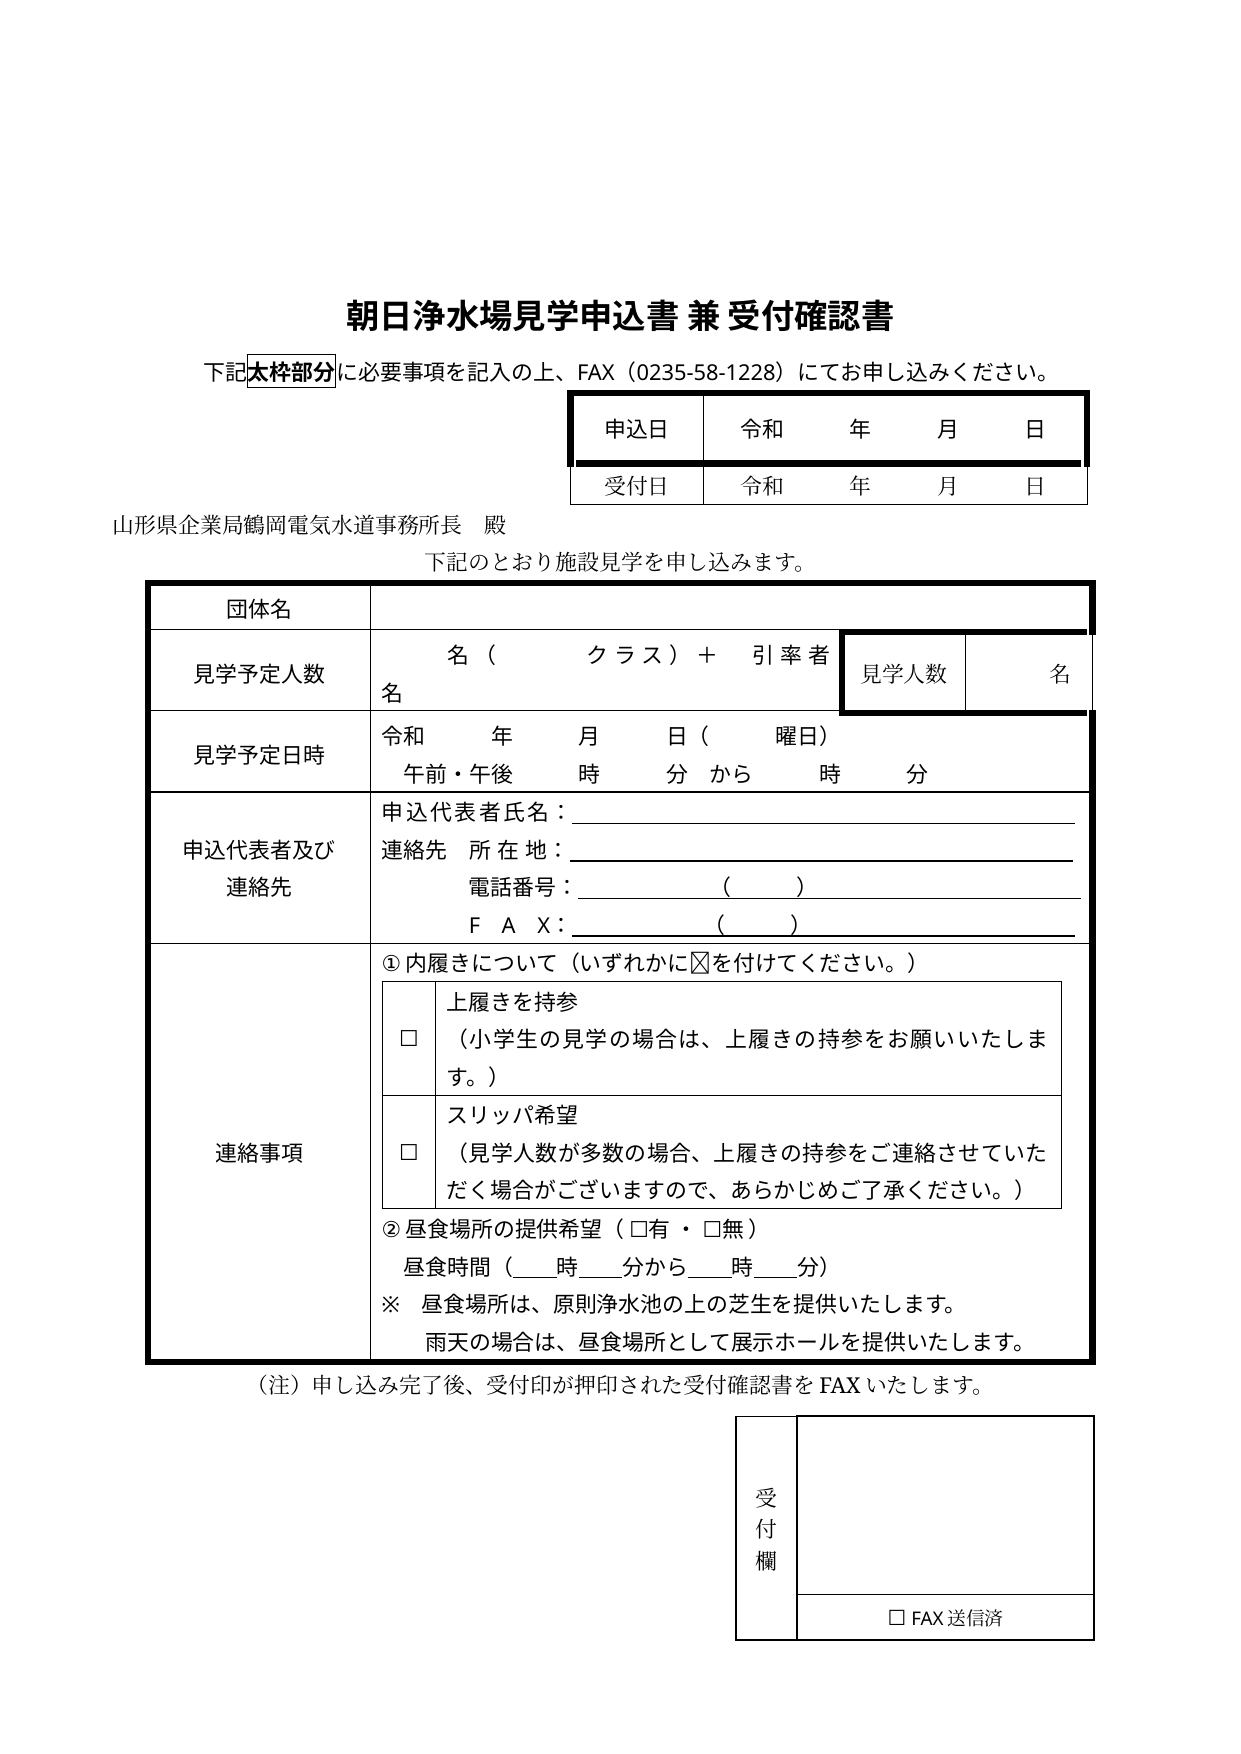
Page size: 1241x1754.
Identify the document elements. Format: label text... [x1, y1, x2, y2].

table_cell 連絡事項 [151, 944, 370, 1359]
table_cell 見学予定人数 [151, 630, 370, 710]
table_cell 見学人数 [845, 635, 965, 710]
text 山形県企業局鶴岡電気水道事務所長 殿 [112, 505, 1128, 543]
table_cell 令和 年 月 日 [704, 460, 1087, 504]
table_cell 申込代表者及び 連絡先 [151, 793, 370, 942]
table_cell 令和 年 月 日（ 曜日） 午前・午後 時 分 から 時 分 [371, 710, 1089, 791]
table_header [371, 586, 1089, 629]
text （注）申し込み完了後、受付印が押印された受付確認書をFAXいたします。 [112, 1365, 1128, 1403]
table_cell 申込代表者氏名： 連絡先 所在地： 電話番号： （ ） FAX： （ ） [371, 793, 1089, 942]
table_cell 名 [966, 629, 1092, 710]
table_header 団体名 [151, 586, 370, 629]
table_header 令和 年 月 日 [704, 396, 1084, 460]
table_cell 見学予定日時 [151, 711, 370, 791]
text 下記のとおり施設見学を申し込みます。 [112, 543, 1128, 580]
table_cell 名（ クラス）＋ 引率者 名 [371, 630, 839, 710]
table_cell 受付日 [571, 460, 703, 504]
text 下記太枠部分に必要事項を記入の上、FAX（0235-58-1228）にてお申し込みください。 [112, 352, 1128, 389]
text 朝日浄水場見学申込書 兼 受付確認書 [112, 277, 1128, 352]
table_cell ①内履きについて（いずれかにを付けてください。） ②昼食場所の提供希望（ 有 ・ 無 ） 昼食時間（ 時 分から 時 分） ※ 昼食場所は、原則浄水池の上の芝生を提供いたします。 雨天の場合は、昼食場所として展示ホールを提供いたします。 [371, 944, 1089, 1359]
table_header 申込日 [574, 396, 703, 460]
